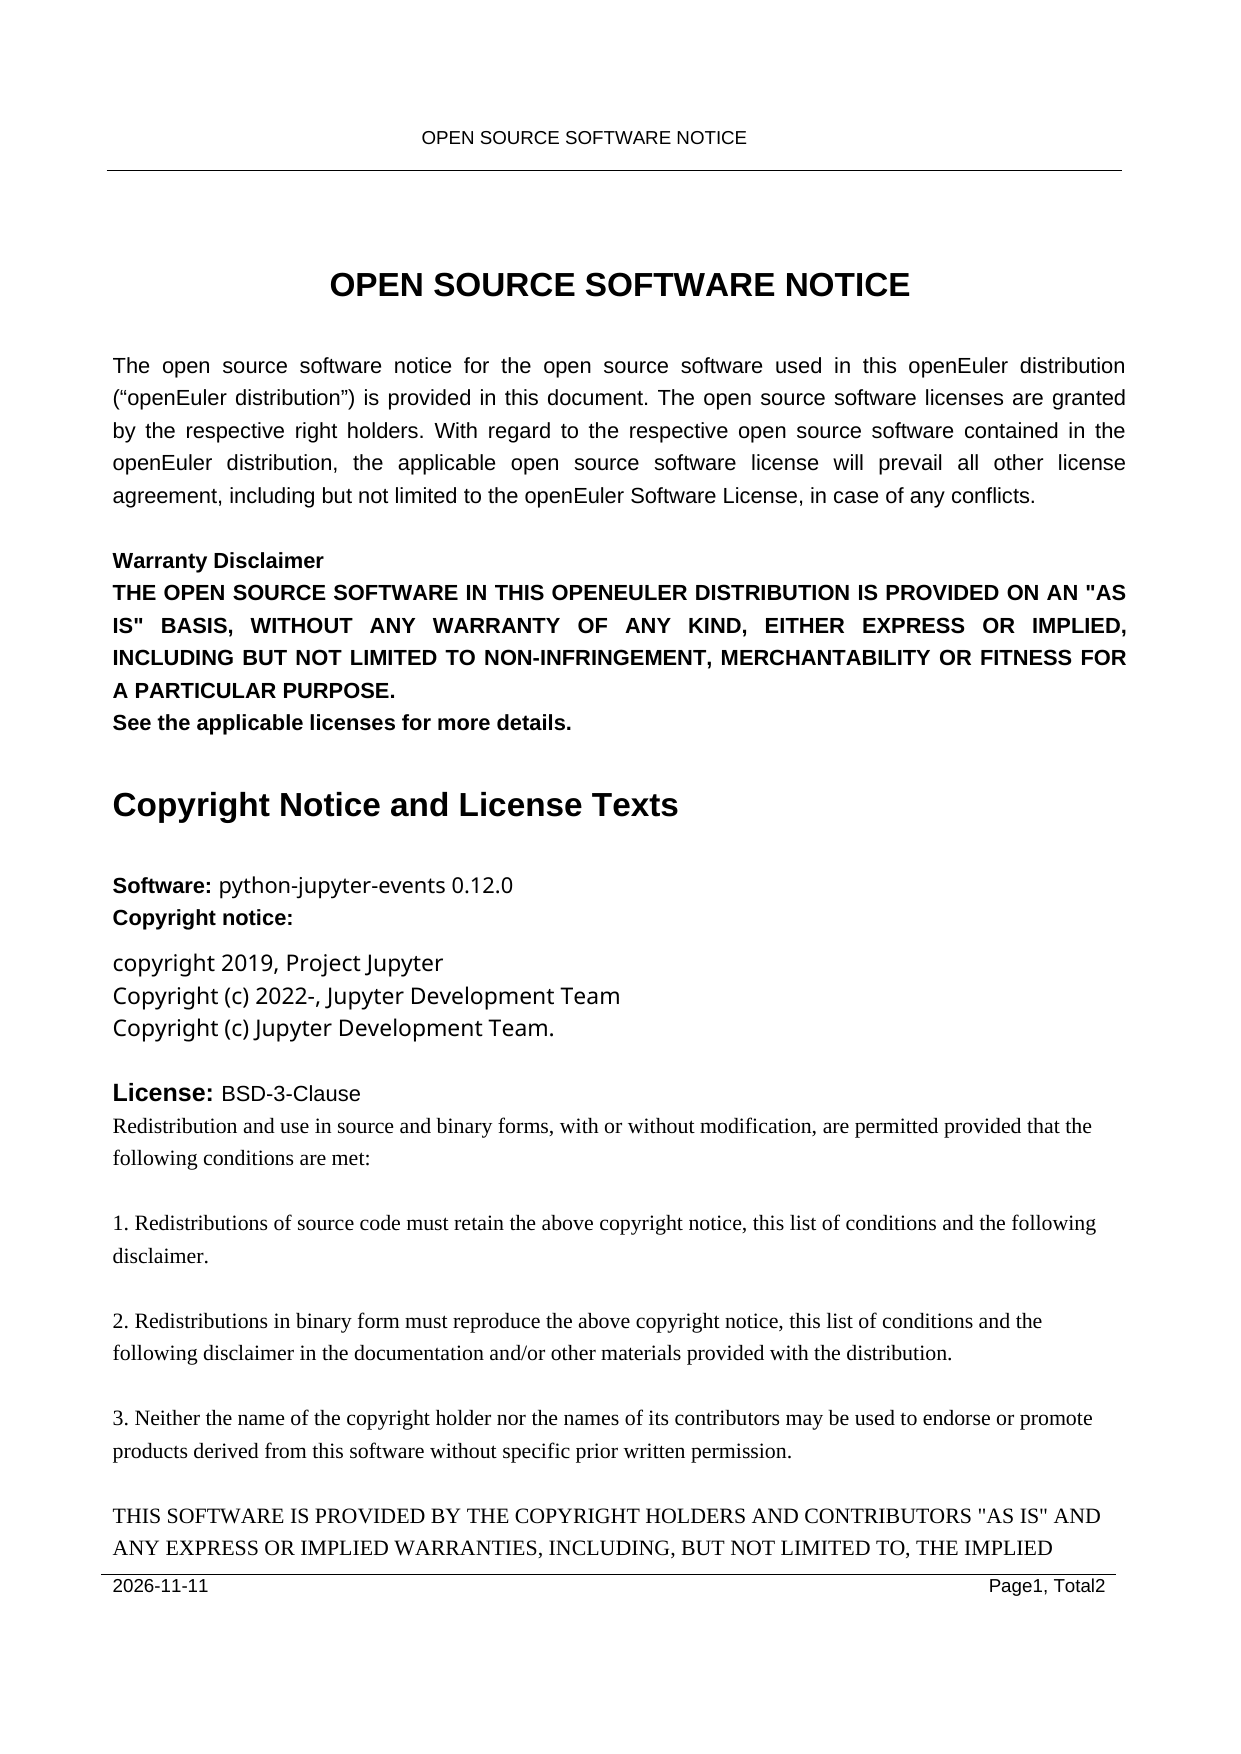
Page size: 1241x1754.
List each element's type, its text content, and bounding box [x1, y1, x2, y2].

text Copyright notice: [112, 901, 1128, 934]
text Warranty Disclaimer [112, 544, 1128, 576]
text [112, 1109, 1128, 1564]
text copyright 2019, Project Jupyter Copyright (c) 2022-, Jupyter Development Team Copyright (c) Jupyter Development Team. [112, 947, 1128, 1077]
text The open source software notice for the open source software used in this openEuler distribution (“openEuler distribution”) is provided in this document. The open source software licenses are granted by the respective right holders. With regard to the respective open source software contained in the openEuler distribution, the applicable open source software license will prevail all other license agreement, including but not limited to the openEuler Software License, in case of any conflicts. [112, 349, 1128, 511]
title Software: python-jupyter-events 0.12.0 [112, 869, 1128, 901]
text THE OPEN SOURCE SOFTWARE IN THIS OPENEULER DISTRIBUTION IS PROVIDED ON AN "AS IS" BASIS, WITHOUT ANY WARRANTY OF ANY KIND, EITHER EXPRESS OR IMPLIED, INCLUDING BUT NOT LIMITED TO NON-INFRINGEMENT, MERCHANTABILITY OR FITNESS FOR A PARTICULAR PURPOSE. See the applicable licenses for more details. [112, 576, 1128, 739]
text License: BSD-3-Clause [112, 1077, 1128, 1109]
text OPEN SOURCE SOFTWARE NOTICE [112, 251, 1128, 316]
text Copyright Notice and License Texts [112, 771, 1128, 836]
